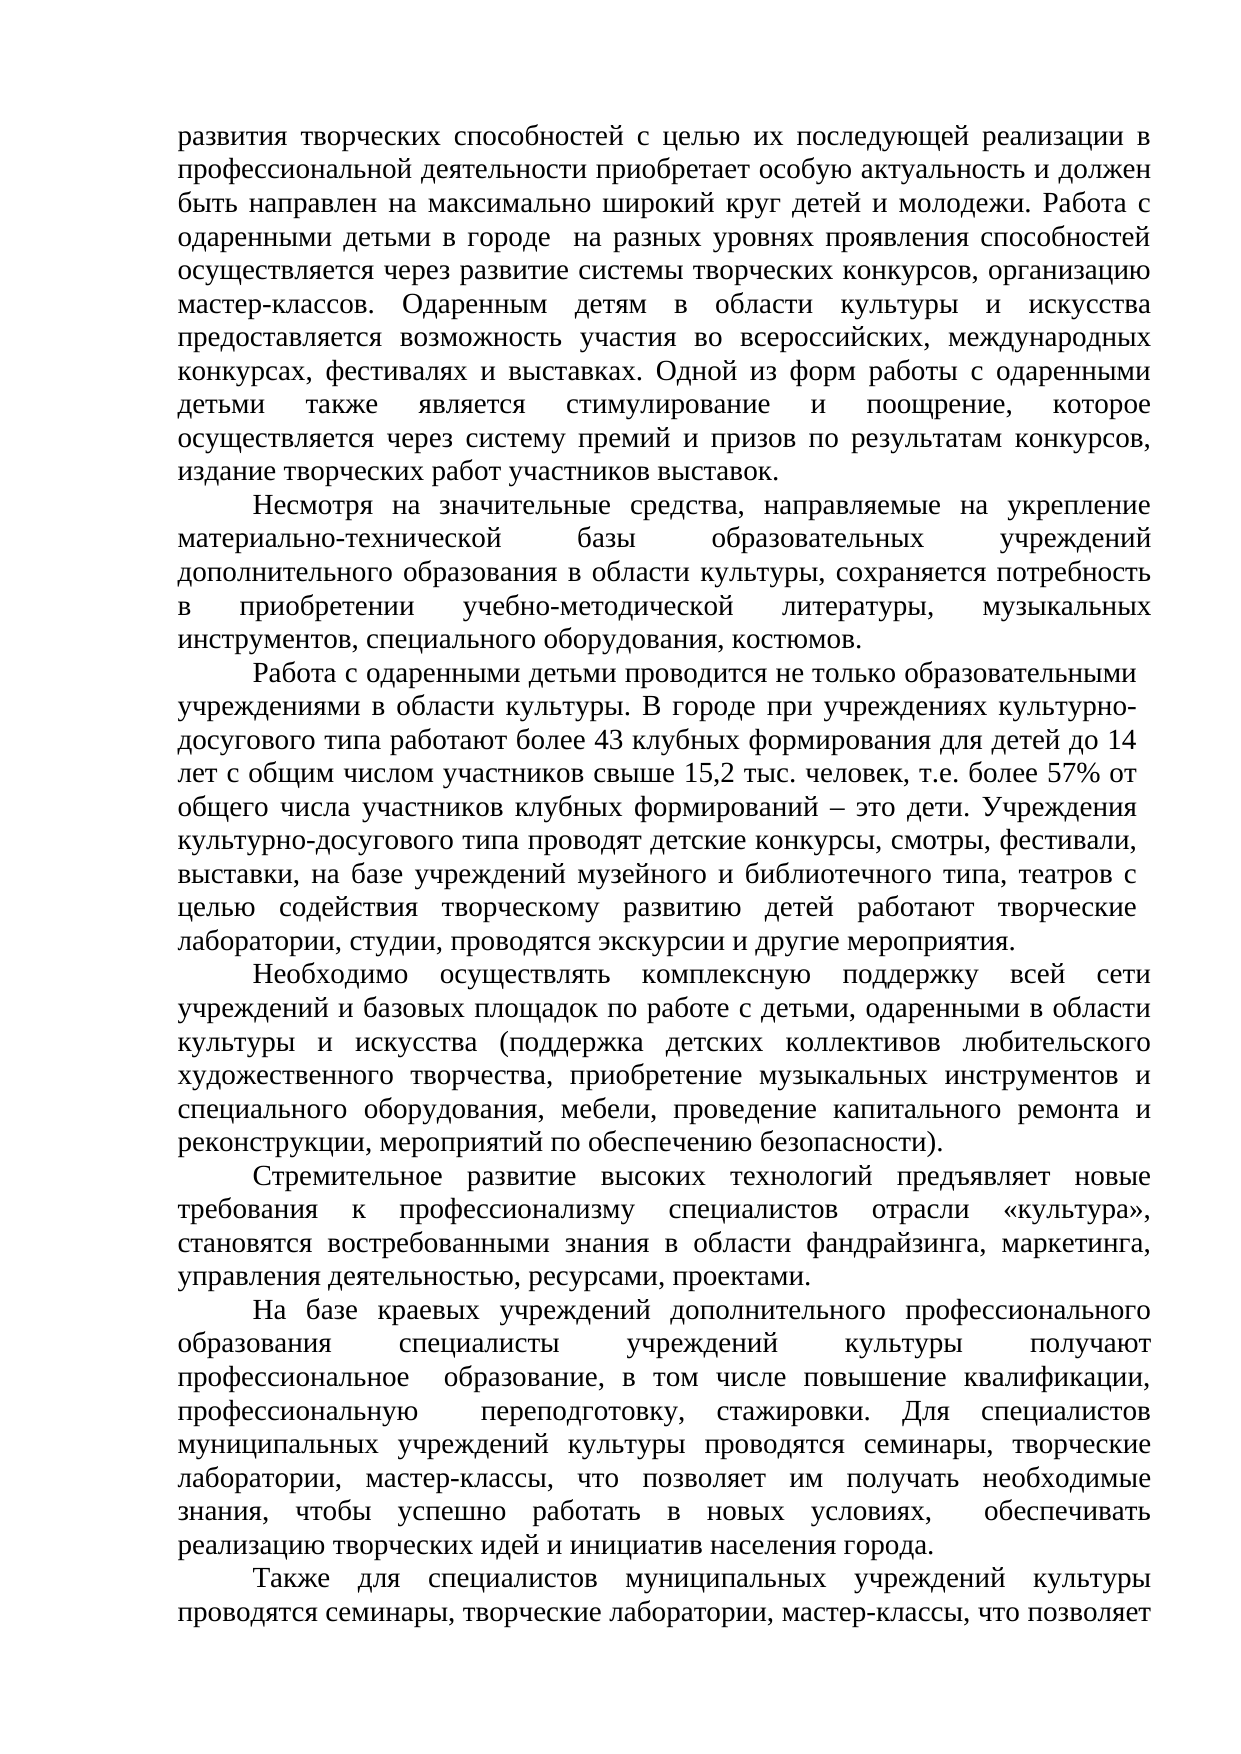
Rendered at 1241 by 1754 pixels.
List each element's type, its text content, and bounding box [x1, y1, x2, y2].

text Работа с одаренными детьми проводится не только образовательными учреждениями в области культуры. В городе при учреждениях культурно-досугового типа работают более 43 клубных формирования для детей до 14 лет с общим числом участников свыше 15,2 тыс. человек, т.е. более 57% от общего числа участников клубных формирований – это дети. Учреждения культурно-досугового типа проводят детские конкурсы, смотры, фестивали, выставки, на базе учреждений музейного и библиотечного типа, театров с целью содействия творческому развитию детей работают творческие лаборатории, студии, проводятся экскурсии и другие мероприятия. [177, 655, 1138, 957]
text Стремительное развитие высоких технологий предъявляет новые требования к профессионализму специалистов отрасли «культура», становятся востребованными знания в области фандрайзинга, маркетинга, управления деятельностью, ресурсами, проектами. [177, 1158, 1152, 1292]
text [177, 1560, 1152, 1627]
text Несмотря на значительные средства, направляемые на укрепление материально-технической базы образовательных учреждений дополнительного образования в области культуры, сохраняется потребность в приобретении учебно-методической литературы, музыкальных инструментов, специального оборудования, костюмов. [177, 487, 1152, 655]
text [177, 118, 1152, 487]
text Необходимо осуществлять комплексную поддержку всей сети учреждений и базовых площадок по работе с детьми, одаренными в области культуры и искусства (поддержка детских коллективов любительского художественного творчества, приобретение музыкальных инструментов и специального оборудования, мебели, проведение капитального ремонта и реконструкции, мероприятий по обеспечению безопасности). [177, 957, 1152, 1158]
text На базе краевых учреждений дополнительного профессионального образования специалисты учреждений культуры получают профессиональное образование, в том числе повышение квалификации, профессиональную переподготовку, стажировки. Для специалистов муниципальных учреждений культуры проводятся семинары, творческие лаборатории, мастер-классы, что позволяет им получать необходимые знания, чтобы успешно работать в новых условиях, обеспечивать реализацию творческих идей и инициатив населения города. [177, 1292, 1152, 1560]
